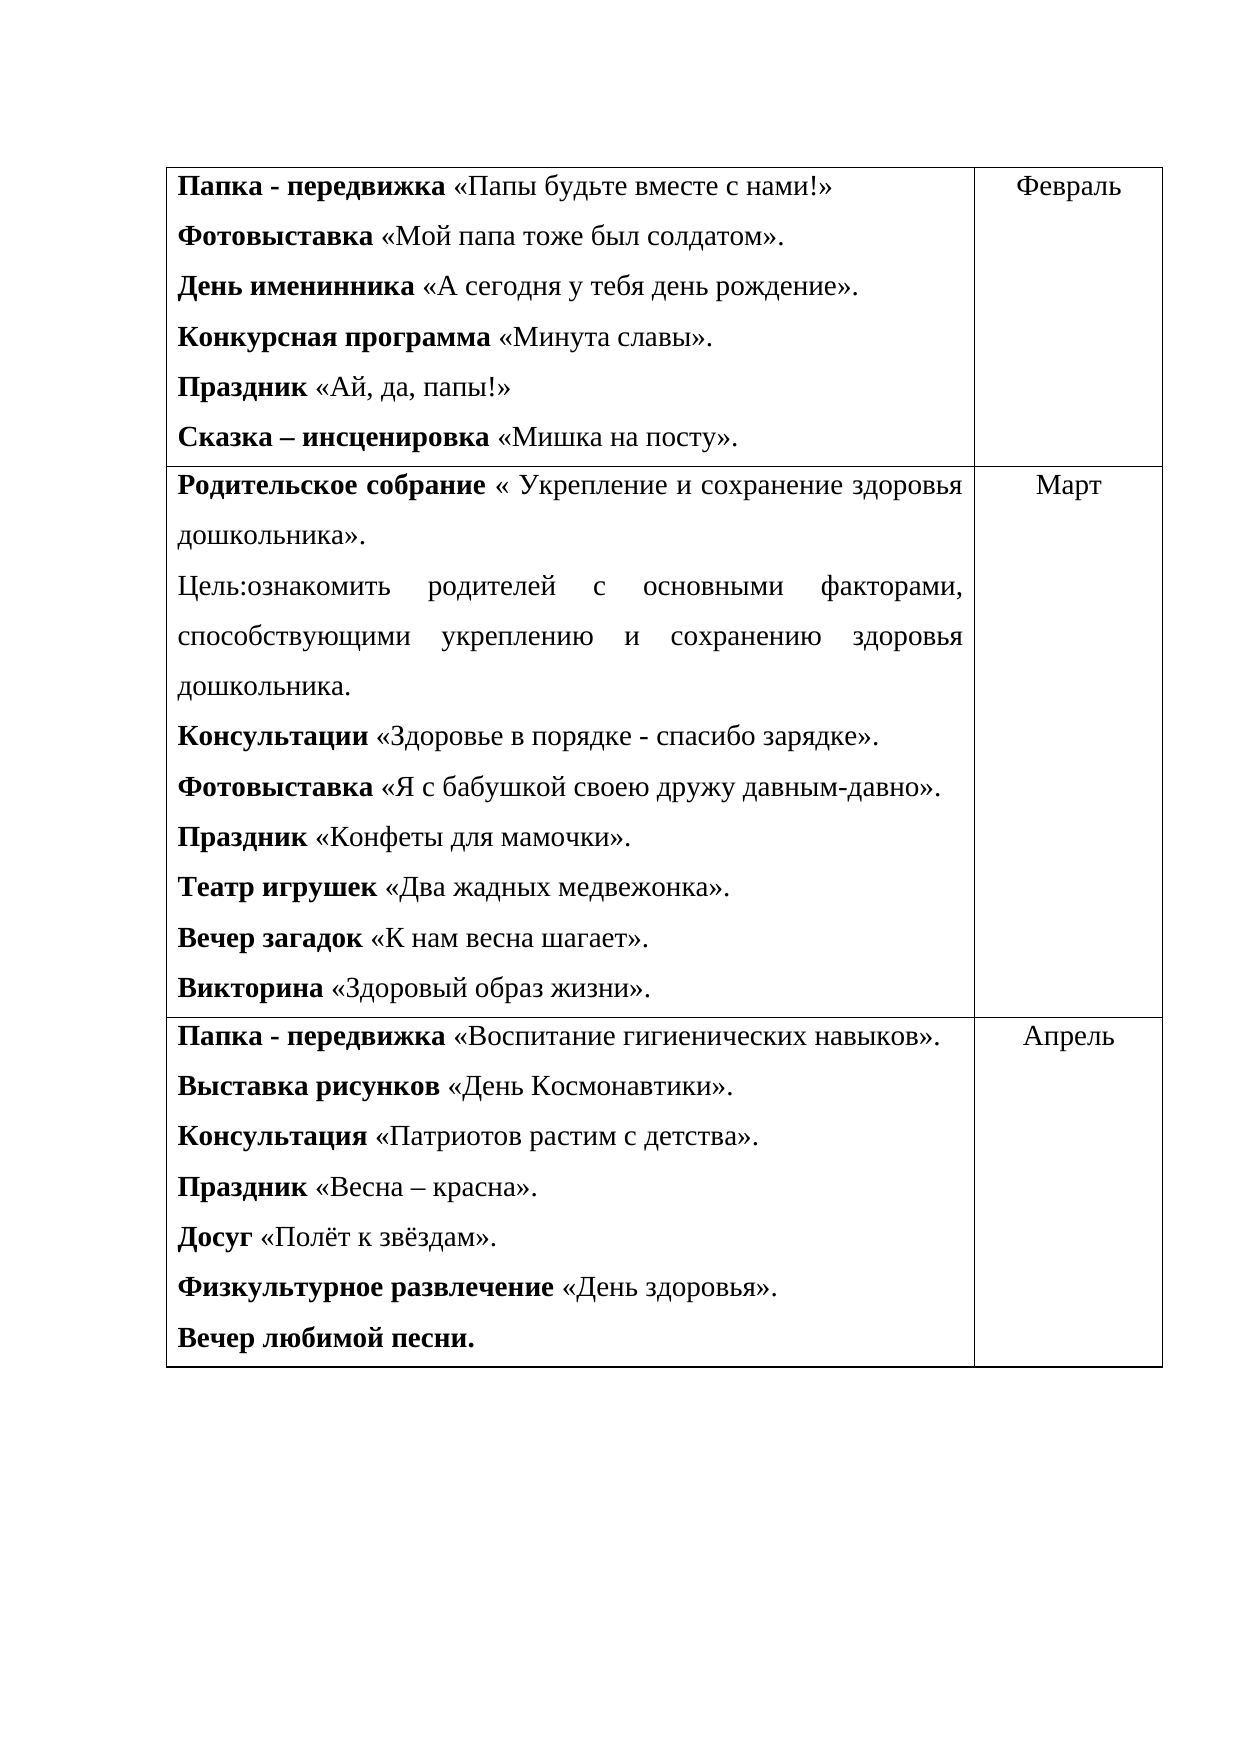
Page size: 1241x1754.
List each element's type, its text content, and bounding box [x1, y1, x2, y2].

table_cell Папка - передвижка «Папы будьте вместе с нами!» Фотовыставка «Мой папа тоже был солдатом». День именинника «А сегодня у тебя день рождение». Конкурсная программа «Минута славы». Праздник «Ай, да, папы!» Сказка – инсценировка «Мишка на посту». [167, 168, 974, 466]
table_cell Февраль [975, 168, 1162, 466]
table_cell Родительское собрание « Укрепление и сохранение здоровья дошкольника». Цель:ознакомить родителей с основными факторами, способствующими укреплению и сохранению здоровья дошкольника. Консультации «Здоровье в порядке - спасибо зарядке». Фотовыставка «Я с бабушкой своею дружу давным-давно». Праздник «Конфеты для мамочки». Театр игрушек «Два жадных медвежонка». Вечер загадок «К нам весна шагает». Викторина «Здоровый образ жизни». [167, 467, 974, 1017]
table_cell Март [975, 467, 1162, 1017]
table_cell Папка - передвижка «Воспитание гигиенических навыков». Выставка рисунков «День Космонавтики». Консультация «Патриотов растим с детства». Праздник «Весна – красна». Досуг «Полёт к звёздам». Физкультурное развлечение «День здоровья». Вечер любимой песни. [167, 1018, 974, 1366]
table_cell Апрель [975, 1018, 1162, 1366]
